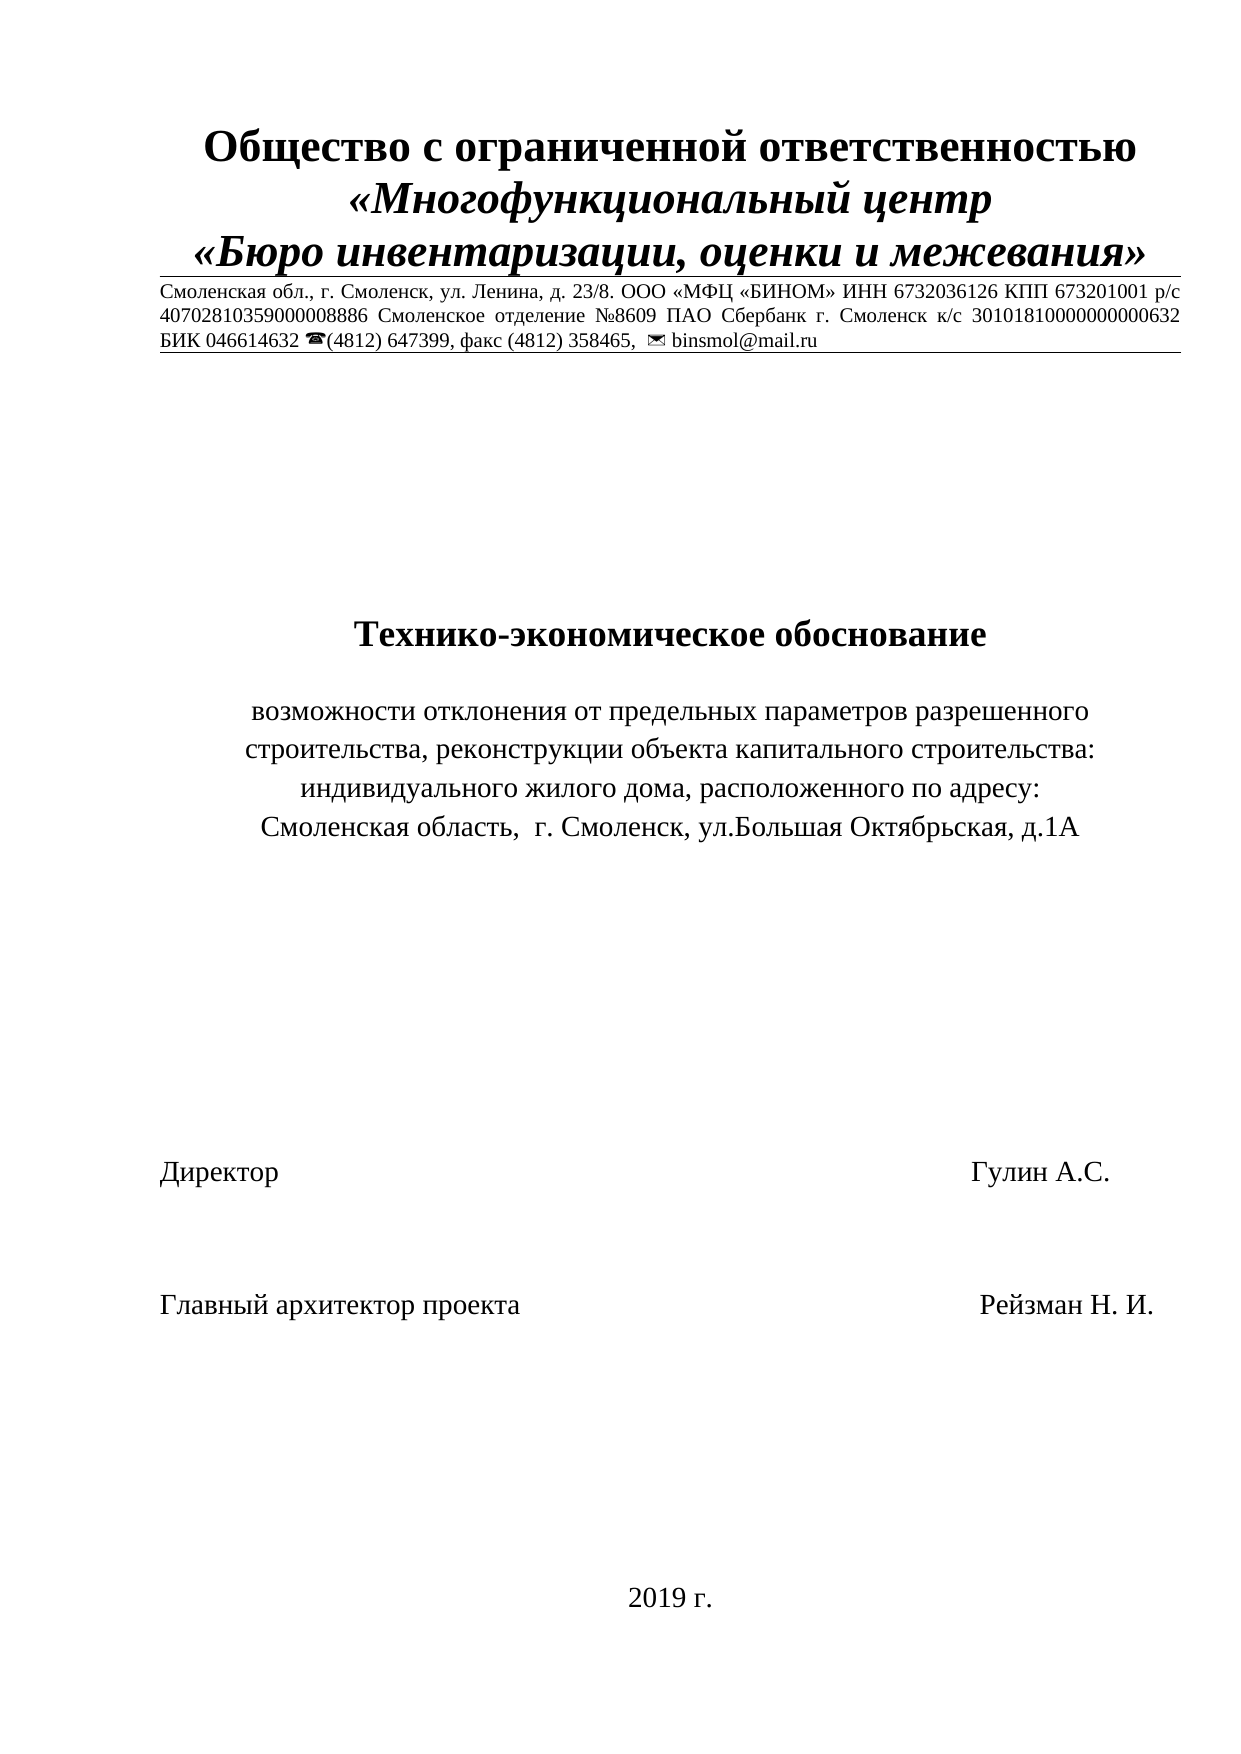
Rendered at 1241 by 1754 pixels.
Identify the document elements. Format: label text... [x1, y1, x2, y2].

text Общество с ограниченной ответственностью [159, 118, 1181, 171]
text Смоленская обл., г. Смоленск, ул. Ленина, д. 23/8. ООО «МФЦ «БИНОМ» ИНН 6732036126 КПП 673201001 р/с 40702810359000008886 Смоленское отделение №8609 ПАО Сбербанк г. Смоленск к/с 30101810000000000632 БИК 046614632 (4812) 647399, факс (4812) 358465, binsmol@mail.ru [159, 277, 1181, 353]
text 2019 г. [159, 1580, 1181, 1613]
text Технико-экономическое обоснование [159, 611, 1181, 654]
text Смоленская область, г. Смоленск, ул.Большая Октябрьская, д.1А [159, 809, 1181, 842]
text индивидуального жилого дома, расположенного по адресу: [159, 770, 1181, 804]
text Главный архитектор проекта Рейзман Н. И. [159, 1287, 1181, 1321]
text «Многофункциональный центр [159, 171, 1181, 223]
text возможности отклонения от предельных параметров разрешенного строительства, реконструкции объекта капитального строительства: [159, 693, 1181, 765]
text «Бюро инвентаризации, оценки и межевания» [159, 223, 1181, 276]
text Директор Гулин А.С. [159, 1154, 1181, 1188]
